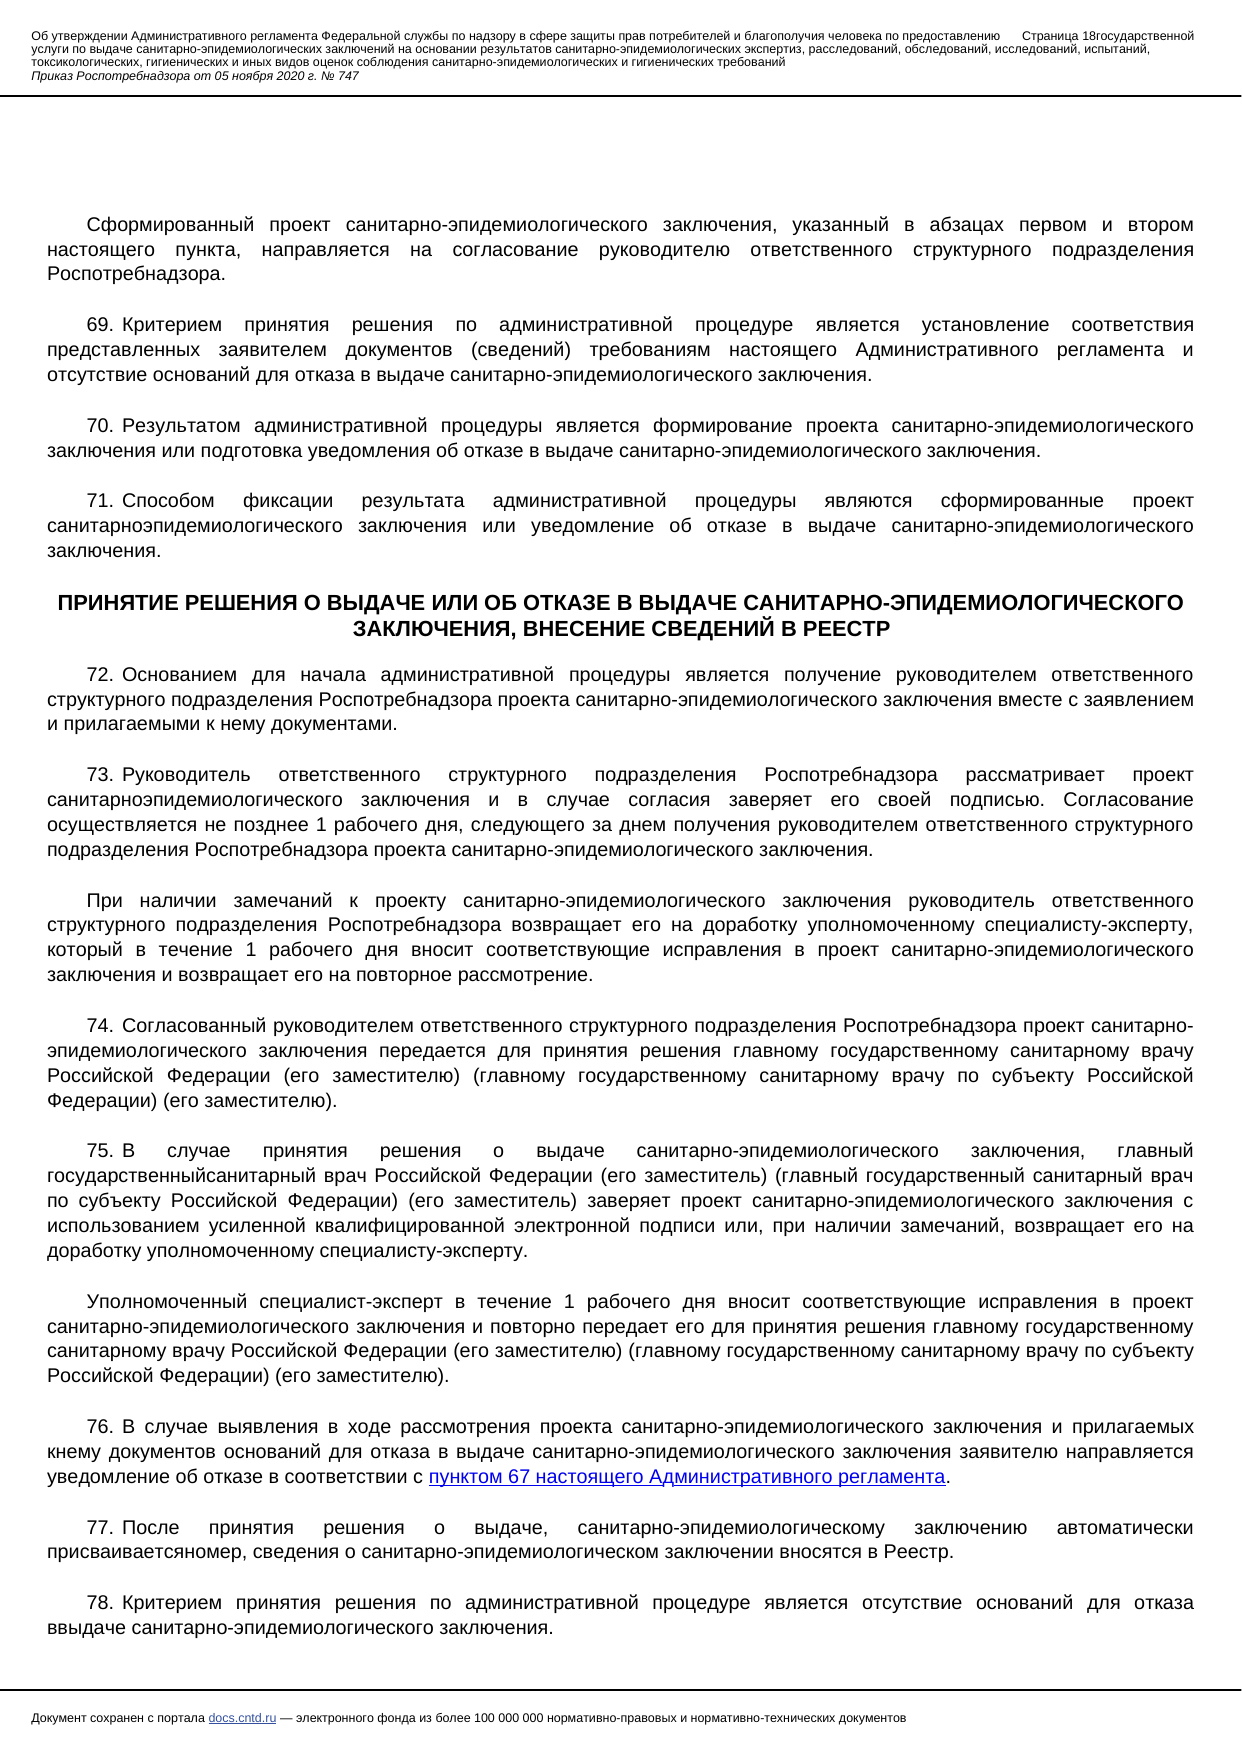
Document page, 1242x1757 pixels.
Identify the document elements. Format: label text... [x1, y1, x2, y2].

list Согласованный руководителем ответственного структурного подразделения Роспотребнадзора проект санитарно-эпидемиологического заключения передается для принятия решения главному государственному санитарному врачу Российской Федерации (его заместителю) (главному государственному санитарному врачу по субъекту Российской Федерации) (его заместителю). [47, 1014, 1195, 1111]
list Критерием принятия решения по административной процедуре является отсутствие оснований для отказа ввыдаче санитарно-эпидемиологического заключения. [47, 1591, 1195, 1639]
text Уполномоченный специалист-эксперт в течение 1 рабочего дня вносит соответствующие исправления в проект санитарно-эпидемиологического заключения и повторно передает его для принятия решения главному государственному санитарному врачу Российской Федерации (его заместителю) (главному государственному санитарному врачу по субъекту Российской Федерации) (его заместителю). [47, 1289, 1195, 1387]
list После принятия решения о выдаче, санитарно-эпидемиологическому заключению автоматически присваиваетсяномер, сведения о санитарно-эпидемиологическом заключении вносятся в Реестр. [47, 1516, 1195, 1563]
list Основанием для начала административной процедуры является получение руководителем ответственного структурного подразделения Роспотребнадзора проекта санитарно-эпидемиологического заключения вместе с заявлением и прилагаемыми к нему документами. [47, 662, 1195, 735]
text Сформированный проект санитарно-эпидемиологического заключения, указанный в абзацах первом и втором настоящего пункта, направляется на согласование руководителю ответственного структурного подразделения Роспотребнадзора. [47, 212, 1195, 285]
list Руководитель ответственного структурного подразделения Роспотребнадзора рассматривает проект санитарноэпидемиологического заключения и в случае согласия заверяет его своей подписью. Согласование осуществляется не позднее 1 рабочего дня, следующего за днем получения руководителем ответственного структурного подразделения Роспотребнадзора проекта санитарно-эпидемиологического заключения. [47, 763, 1195, 860]
list Критерием принятия решения по административной процедуре является установление соответствия представленных заявителем документов (сведений) требованиям настоящего Административного регламента и отсутствие оснований для отказа в выдаче санитарно-эпидемиологического заключения. [47, 313, 1195, 386]
list Результатом административной процедуры является формирование проекта санитарно-эпидемиологического заключения или подготовка уведомления об отказе в выдаче санитарно-эпидемиологического заключения. [47, 413, 1195, 461]
list В случае выявления в ходе рассмотрения проекта санитарно-эпидемиологического заключения и прилагаемых кнему документов оснований для отказа в выдаче санитарно-эпидемиологического заключения заявителю направляется уведомление об отказе в соответствии с пунктом 67 настоящего Административного регламента. [47, 1415, 1195, 1487]
list Способом фиксации результата административной процедуры являются сформированные проект санитарноэпидемиологического заключения или уведомление об отказе в выдаче санитарно-эпидемиологического заключения. [47, 489, 1195, 562]
list В случае принятия решения о выдаче санитарно-эпидемиологического заключения, главный государственныйсанитарный врач Российской Федерации (его заместитель) (главный государственный санитарный врач по субъекту Российской Федерации) (его заместитель) заверяет проект санитарно-эпидемиологического заключения с использованием усиленной квалифицированной электронной подписи или, при наличии замечаний, возвращает его на доработку уполномоченному специалисту-эксперту. [47, 1139, 1195, 1262]
text При наличии замечаний к проекту санитарно-эпидемиологического заключения руководитель ответственного структурного подразделения Роспотребнадзора возвращает его на доработку уполномоченному специалисту-эксперту, который в течение 1 рабочего дня вносит соответствующие исправления в проект санитарно-эпидемиологического заключения и возвращает его на повторное рассмотрение. [47, 888, 1195, 986]
subtitle ПРИНЯТИЕ РЕШЕНИЯ О ВЫДАЧЕ ИЛИ ОБ ОТКАЗЕ В ВЫДАЧЕ САНИТАРНО-ЭПИДЕМИОЛОГИЧЕСКОГО ЗАКЛЮЧЕНИЯ, ВНЕСЕНИЕ СВЕДЕНИЙ В РЕЕСТР [48, 590, 1194, 641]
